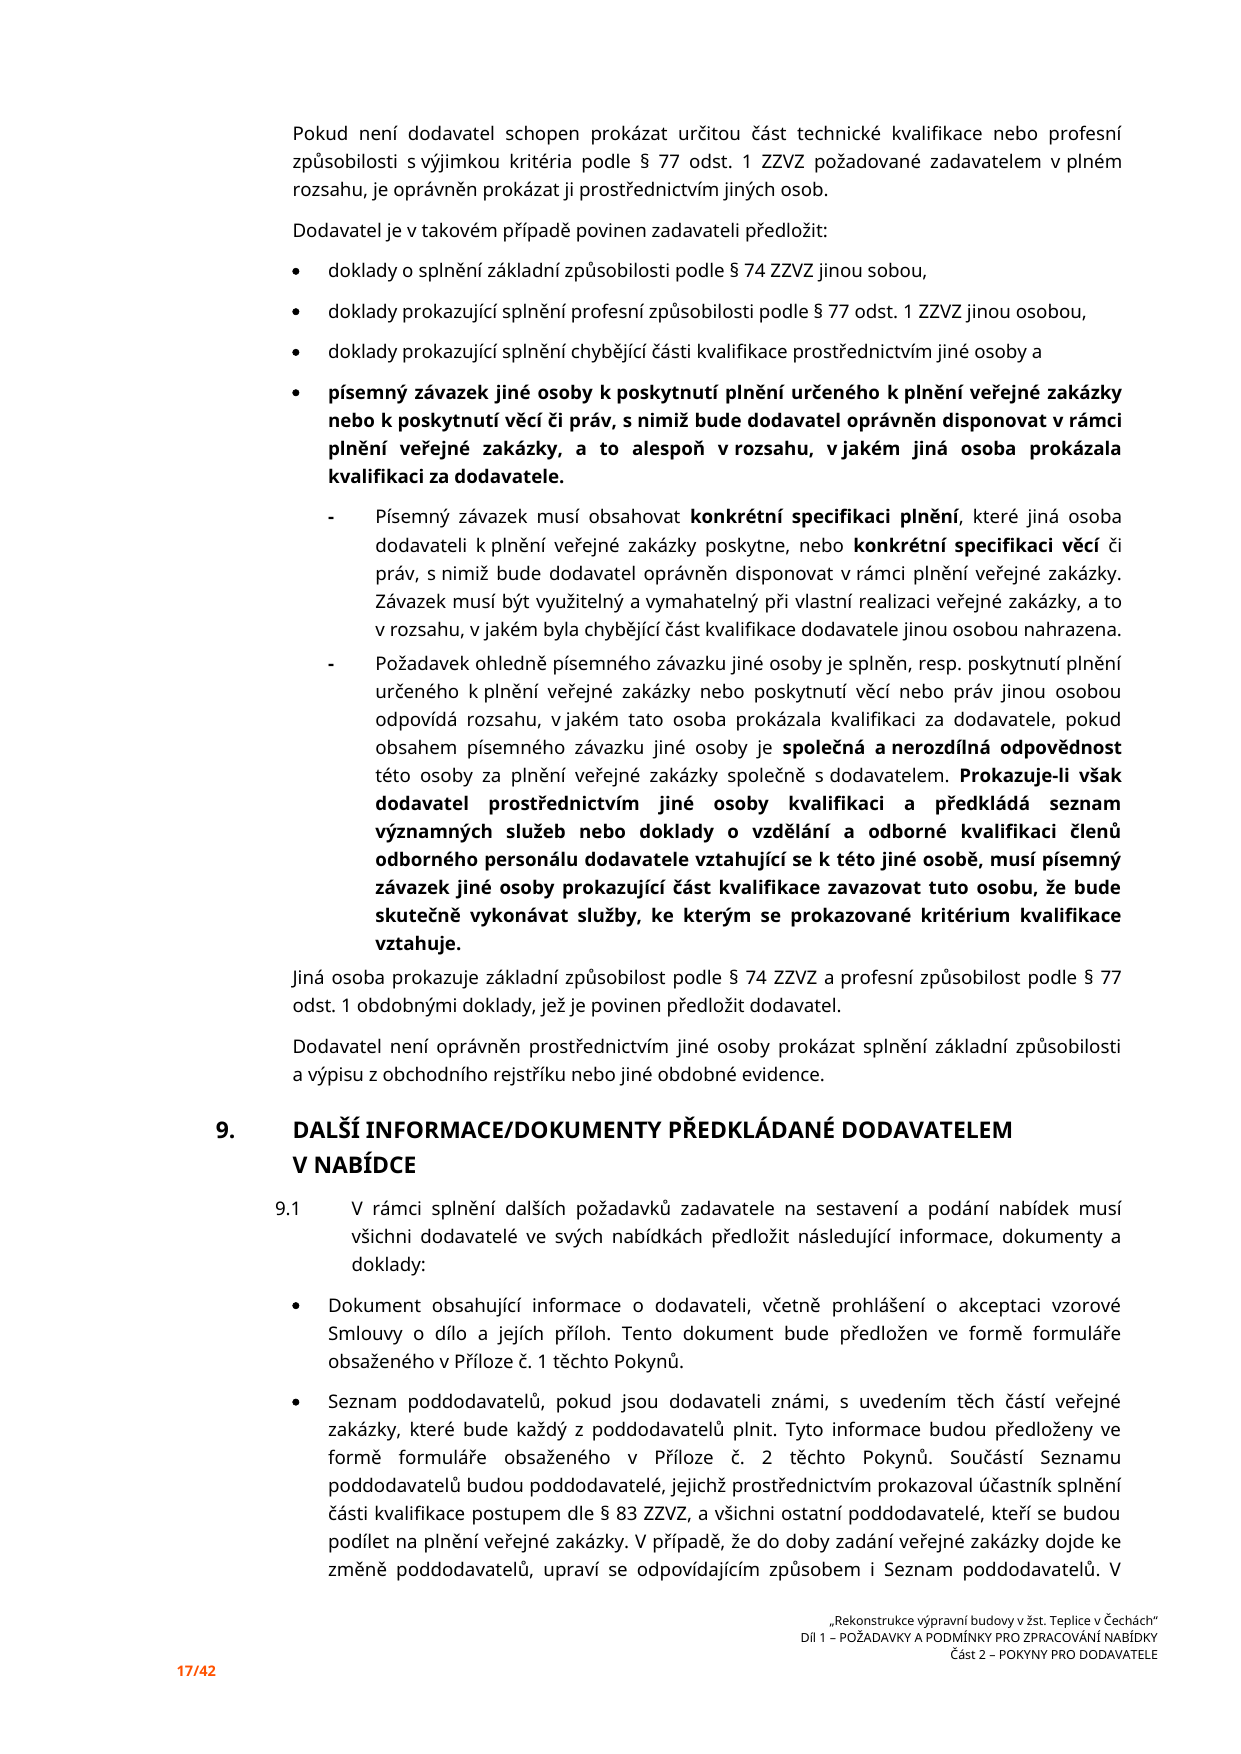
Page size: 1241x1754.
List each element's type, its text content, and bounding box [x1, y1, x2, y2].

text doklady prokazující splnění chybějící části kvalifikace prostřednictvím jiné osoby a [292, 339, 1122, 364]
text Dokument obsahující informace o dodavateli, včetně prohlášení o akceptaci vzorové Smlouvy o dílo a jejích příloh. Tento dokument bude předložen ve formě formuláře obsaženého v Příloze č. 1 těchto Pokynů. [292, 1292, 1122, 1374]
text Dodavatel je v takovém případě povinen zadavateli předložit: [292, 217, 1122, 243]
text V rámci splnění dalších požadavků zadavatele na sestavení a podání nabídek musí všichni dodavatelé ve svých nabídkách předložit následující informace, dokumenty a doklady: [275, 1196, 1122, 1277]
text písemný závazek jiné osoby k poskytnutí plnění určeného k plnění veřejné zakázky nebo k poskytnutí věcí či práv, s nimiž bude dodavatel oprávněn disponovat v rámci plnění veřejné zakázky, a to alespoň v rozsahu, v jakém jiná osoba prokázala kvalifikaci za dodavatele. [292, 379, 1122, 489]
text Dodavatel není oprávněn prostřednictvím jiné osoby prokázat splnění základní způsobilosti a výpisu z obchodního rejstříku nebo jiné obdobné evidence. [292, 1033, 1122, 1087]
text Pokud není dodavatel schopen prokázat určitou část technické kvalifikace nebo profesní způsobilosti s výjimkou kritéria podle § 77 odst. 1 ZZVZ požadované zadavatelem v plném rozsahu, je oprávněn prokázat ji prostřednictvím jiných osob. [292, 121, 1122, 202]
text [292, 1389, 1122, 1582]
text doklady o splnění základní způsobilosti podle § 74 ZZVZ jinou sobou, [292, 258, 1122, 283]
text DALŠÍ INFORMACE/DOKUMENTY PŘEDKLÁDANÉ DODAVATELEM v NABÍDCE [216, 1114, 1122, 1180]
text doklady prokazující splnění profesní způsobilosti podle § 77 odst. 1 ZZVZ jinou osobou, [292, 298, 1122, 324]
text Požadavek ohledně písemného závazku jiné osoby je splněn, resp. poskytnutí plnění určeného k plnění veřejné zakázky nebo poskytnutí věcí nebo práv jinou osobou odpovídá rozsahu, v jakém tato osoba prokázala kvalifikaci za dodavatele, pokud obsahem písemného závazku jiné osoby je společná a nerozdílná odpovědnost této osoby za plnění veřejné zakázky společně s dodavatelem. Prokazuje-li však dodavatel prostřednictvím jiné osoby kvalifikaci a předkládá seznam významných služeb nebo doklady o vzdělání a odborné kvalifikaci členů odborného personálu dodavatele vztahující se k této jiné osobě, musí písemný závazek jiné osoby prokazující část kvalifikace zavazovat tuto osobu, že bude skutečně vykonávat služby, ke kterým se prokazované kritérium kvalifikace vztahuje. [328, 650, 1122, 956]
text Písemný závazek musí obsahovat konkrétní specifikaci plnění, které jiná osoba dodavateli k plnění veřejné zakázky poskytne, nebo konkrétní specifikaci věcí či práv, s nimiž bude dodavatel oprávněn disponovat v rámci plnění veřejné zakázky. Závazek musí být využitelný a vymahatelný při vlastní realizaci veřejné zakázky, a to v rozsahu, v jakém byla chybějící část kvalifikace dodavatele jinou osobou nahrazena. [328, 504, 1122, 641]
text Jiná osoba prokazuje základní způsobilost podle § 74 ZZVZ a profesní způsobilost podle § 77 odst. 1 obdobnými doklady, jež je povinen předložit dodavatel. [292, 965, 1122, 1018]
